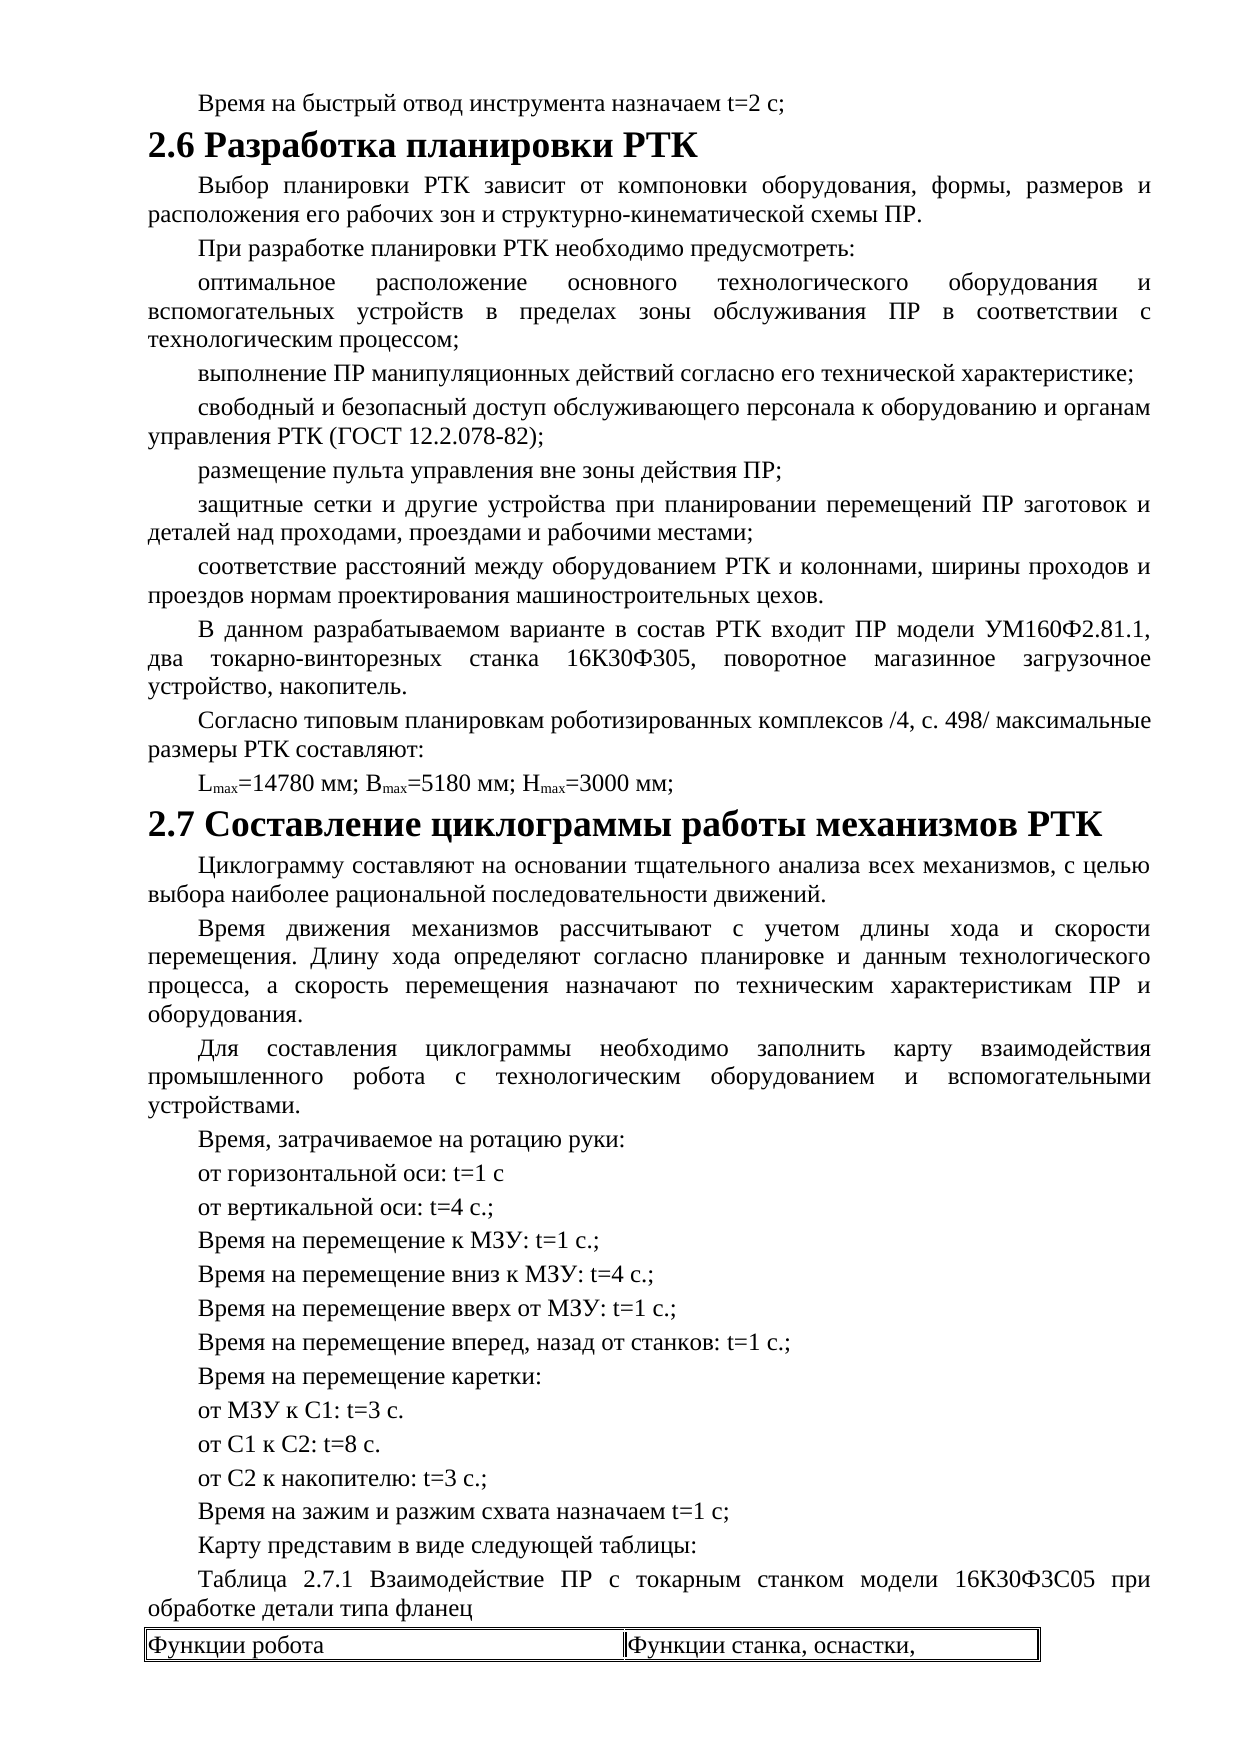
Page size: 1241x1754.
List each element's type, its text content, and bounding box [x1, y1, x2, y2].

text Таблица 2.7.1 Взаимодействие ПР с токарным станком модели 16К30Ф3С05 при обработке детали типа фланец [148, 1564, 1152, 1622]
text Время движения механизмов рассчитывают с учетом длины хода и скорости перемещения. Длину хода определяют согласно планировке и данным технологического процесса, а скорость перемещения назначают по техническим характеристикам ПР и оборудования. [148, 913, 1152, 1028]
text свободный и безопасный доступ обслуживающего персонала к оборудованию и органам управления РТК (ГОСТ 12.2.078-82); [148, 392, 1152, 450]
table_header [625, 1630, 1037, 1659]
text от С2 к накопителю: t=3 с.; [148, 1463, 1152, 1491]
text от горизонтальной оси: t=1 с [148, 1158, 1152, 1187]
text Время на перемещение вверх от МЗУ: t=1 с.; [148, 1293, 1152, 1322]
text При разработке планировки РТК необходимо предусмотреть: [148, 233, 1152, 262]
text Время на быстрый отвод инструмента назначаем t=2 с; [148, 88, 1152, 117]
text от С1 к С2: t=8 с. [148, 1429, 1152, 1457]
text Циклограмму составляют на основании тщательного анализа всех механизмов, с целью выбора наиболее рациональной последовательности движений. [148, 850, 1152, 907]
text Карту представим в виде следующей таблицы: [148, 1530, 1152, 1559]
table_header Функции робота [145, 1628, 625, 1659]
text Lmax=14780 мм; Bmax=5180 мм; Hmax=3000 мм; [148, 768, 1152, 797]
text от МЗУ к С1: t=3 с. [148, 1395, 1152, 1424]
text Время на зажим и разжим схвата назначаем t=1 с; [148, 1496, 1152, 1525]
text Время, затрачиваемое на ротацию руки: [148, 1124, 1152, 1153]
text Для составления циклограммы необходимо заполнить карту взаимодействия промышленного робота с технологическим оборудованием и вспомогательными устройствами. [148, 1033, 1152, 1119]
text Выбор планировки РТК зависит от компоновки оборудования, формы, размеров и расположения его рабочих зон и структурно-кинематической схемы ПР. [148, 171, 1152, 228]
text оптимальное расположение основного технологического оборудования и вспомогательных устройств в пределах зоны обслуживания ПР в соответствии с технологическим процессом; [148, 267, 1152, 353]
text Время на перемещение каретки: [148, 1361, 1152, 1390]
text соответствие расстояний между оборудованием РТК и колоннами, ширины проходов и проездов нормам проектирования машиностроительных цехов. [148, 551, 1152, 609]
text Согласно типовым планировкам роботизированных комплексов /4, с. 498/ максимальные размеры РТК составляют: [148, 705, 1152, 763]
text от вертикальной оси: t=4 с.; [148, 1192, 1152, 1221]
text Время на перемещение вперед, назад от станков: t=1 с.; [148, 1327, 1152, 1356]
subtitle 2.6 Разработка планировки РТК [148, 122, 1152, 166]
text Время на перемещение вниз к МЗУ: t=4 с.; [148, 1259, 1152, 1288]
subtitle 2.7 Составление циклограммы работы механизмов РТК [148, 802, 1152, 845]
text выполнение ПР манипуляционных действий согласно его технической характеристике; [148, 358, 1152, 387]
text Время на перемещение к МЗУ: t=1 с.; [148, 1226, 1152, 1254]
text размещение пульта управления вне зоны действия ПР; [148, 455, 1152, 484]
text защитные сетки и другие устройства при планировании перемещений ПР заготовок и деталей над проходами, проездами и рабочими местами; [148, 489, 1152, 546]
text В данном разрабатываемом варианте в состав РТК входит ПР модели УМ160Ф2.81.1, два токарно-винторезных станка 16К30Ф305, поворотное магазинное загрузочное устройство, накопитель. [148, 614, 1152, 700]
